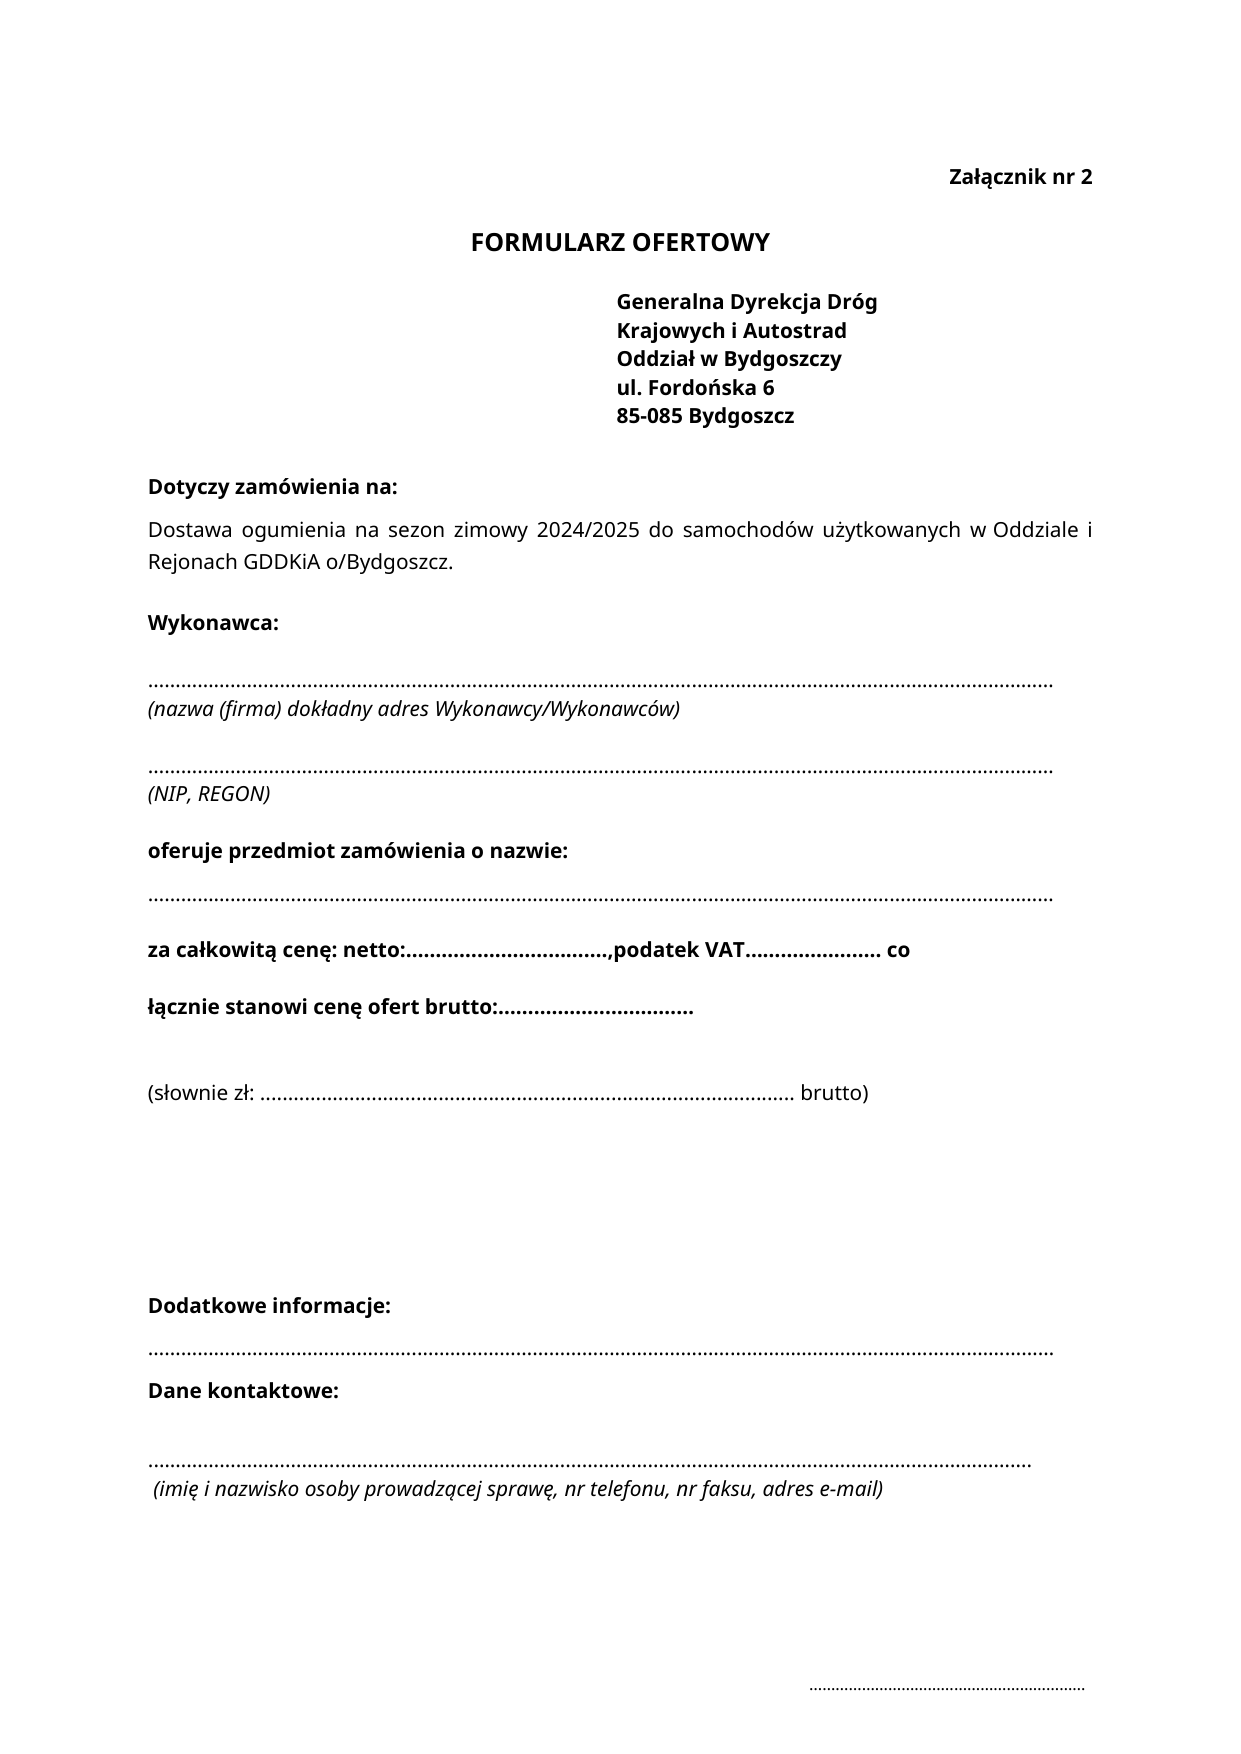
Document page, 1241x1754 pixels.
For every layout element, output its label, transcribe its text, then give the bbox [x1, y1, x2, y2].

text ……………………………………………………… [148, 1673, 1086, 1695]
text za całkowitą cenę: netto:…………………………….,podatek VAT………………….. co [148, 936, 1093, 964]
text Dotyczy zamówienia na: [148, 472, 1093, 501]
text Dane kontaktowe: [148, 1376, 1093, 1404]
text ul. Fordońska 6 [616, 373, 1093, 401]
text ………………………………………………………………………………………………………………………………………………… [148, 751, 1093, 779]
text Załącznik nr 2 [148, 162, 1093, 191]
text (słownie zł: ................................................................................................ brutto) [148, 1078, 1093, 1106]
text 85-085 Bydgoszcz [616, 401, 1093, 430]
text (imię i nazwisko osoby prowadzącej sprawę, nr telefonu, nr faksu, adres e-mail) [148, 1474, 1093, 1502]
text (NIP, REGON) [148, 779, 1093, 808]
text FORMULARZ OFERTOWY [148, 225, 1093, 259]
text łącznie stanowi cenę ofert brutto:…………………………… [148, 992, 1093, 1021]
text ………………………………………………………………………………………………………………………………………………… [148, 665, 1093, 694]
text (nazwa (firma) dokładny adres Wykonawcy/Wykonawców) [148, 694, 1093, 722]
text Dostawa ogumienia na sezon zimowy 2024/2025 do samochodów użytkowanych w Oddziale i Rejonach GDDKiA o/Bydgoszcz. [148, 515, 1093, 576]
text Generalna Dyrekcja Dróg Krajowych i Autostrad [616, 287, 1093, 344]
text ………………………………………………………………………………………………………………………………………………… [148, 879, 1093, 907]
text Dodatkowe informacje: [148, 1291, 1093, 1319]
text .……………………………………………………………………………………………………………………………………………. [148, 1445, 1093, 1474]
text oferuje przedmiot zamówienia o nazwie: [148, 836, 1093, 864]
text Wykonawca: [148, 608, 1093, 637]
text Oddział w Bydgoszczy [616, 344, 1093, 373]
text ………………………………………….………………………………………………………………………………………..…………… [148, 1333, 1093, 1362]
